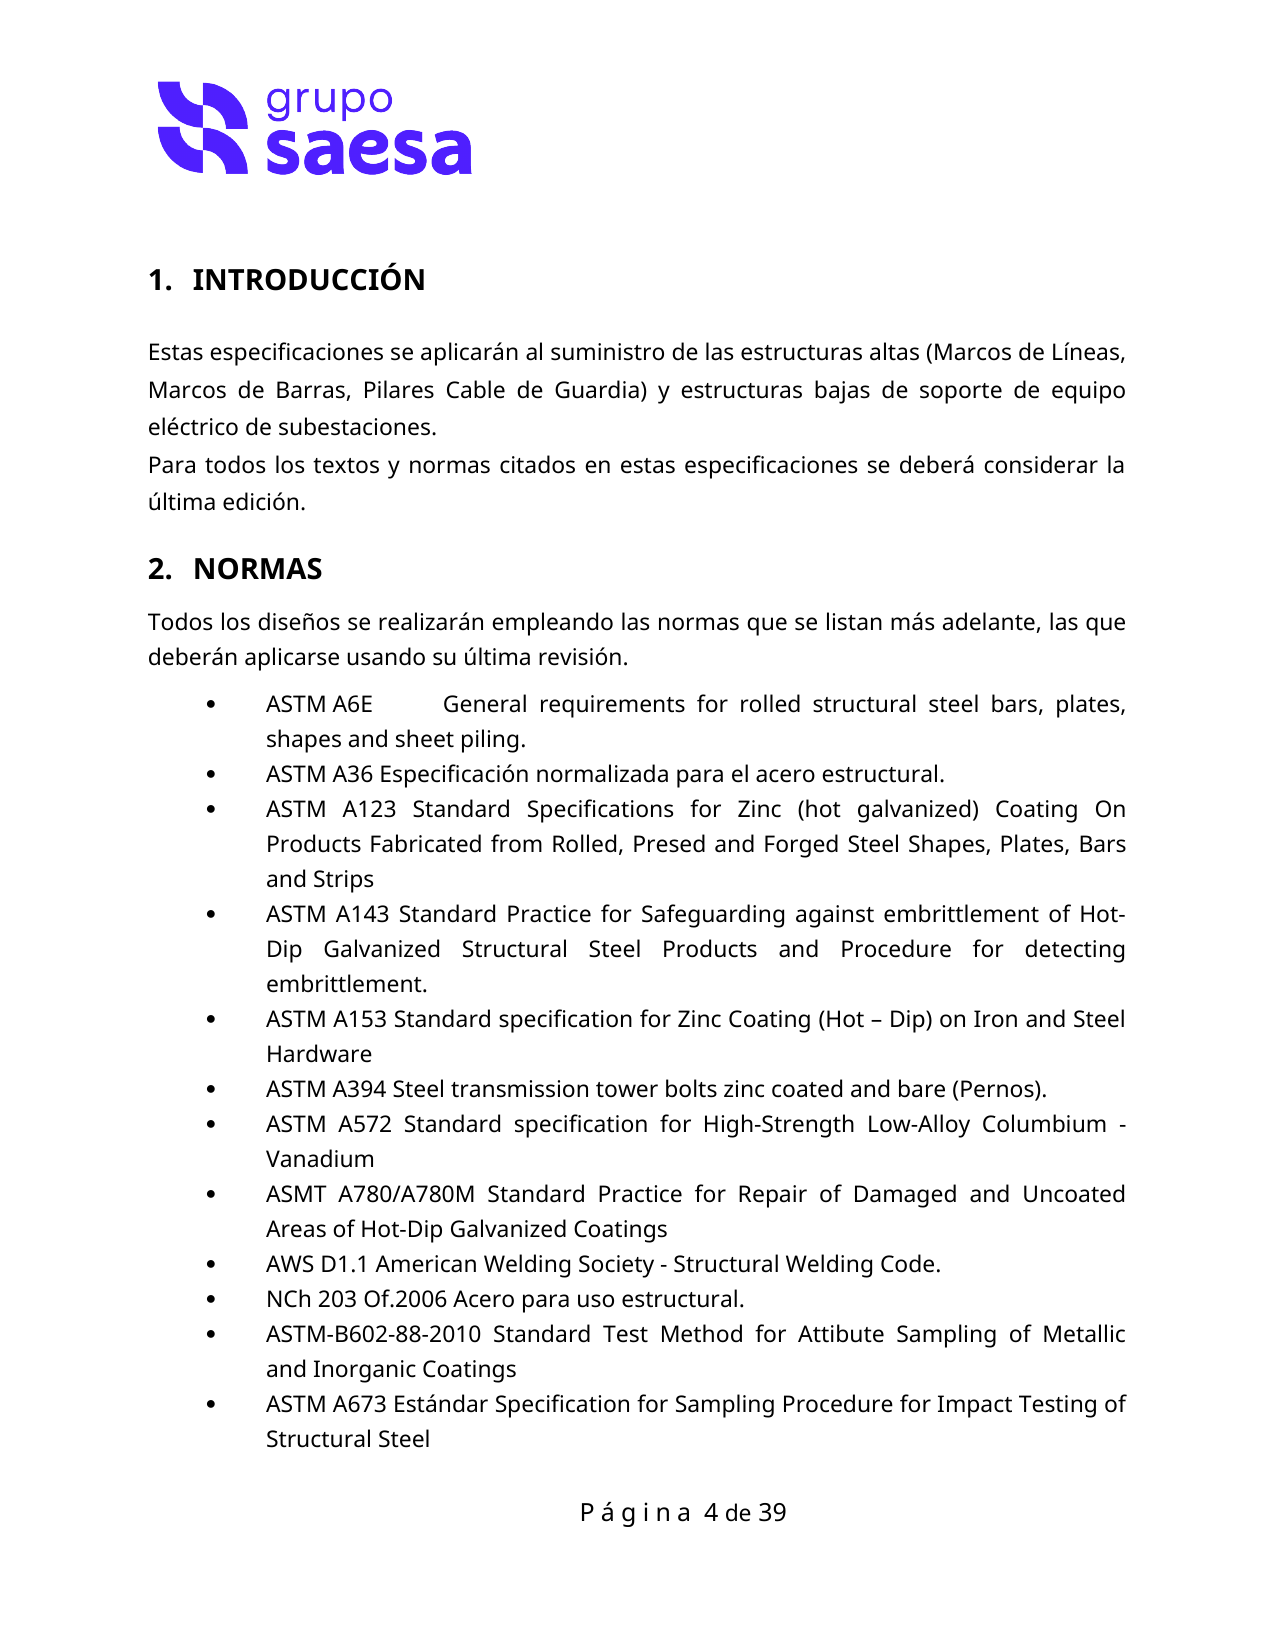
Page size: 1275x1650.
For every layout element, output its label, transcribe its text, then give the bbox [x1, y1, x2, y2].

picture [147, 73, 481, 178]
text Estas especificaciones se aplicarán al suministro de las estructuras altas (Marcos de Líneas, Marcos de Barras, Pilares Cable de Guardia) y estructuras bajas de soporte de equipo eléctrico de subestaciones. [148, 336, 1127, 442]
list ASTM A153 Standard specification for Zinc Coating (Hot – Dip) on Iron and Steel Hardware [207, 1003, 1127, 1069]
list ASTM A143 Standard Practice for Safeguarding against embrittlement of Hot-Dip Galvanized Structural Steel Products and Procedure for detecting embrittlement. [207, 898, 1127, 999]
list ASTM A36 Especificación normalizada para el acero estructural. [207, 758, 1127, 789]
list ASTM A123 Standard Specifications for Zinc (hot galvanized) Coating On Products Fabricated from Rolled, Presed and Forged Steel Shapes, Plates, Bars and Strips [207, 793, 1127, 894]
list ASTM A6E General requirements for rolled structural steel bars, plates, shapes and sheet piling. [207, 688, 1127, 754]
list AWS D1.1 American Welding Society - Structural Welding Code. [207, 1248, 1127, 1279]
subtitle NORMAS [148, 549, 1127, 588]
text Todos los diseños se realizarán empleando las normas que se listan más adelante, las que deberán aplicarse usando su última revisión. [148, 606, 1127, 672]
list ASTM-B602-88-2010 Standard Test Method for Attibute Sampling of Metallic and Inorganic Coatings [207, 1318, 1127, 1384]
list ASTM A673 Estándar Specification for Sampling Procedure for Impact Testing of Structural Steel [207, 1388, 1127, 1454]
list NCh 203 Of.2006 Acero para uso estructural. [207, 1283, 1127, 1314]
list ASTM A394 Steel transmission tower bolts zinc coated and bare (Pernos). [207, 1073, 1127, 1104]
list ASTM A572 Standard specification for High-Strength Low-Alloy Columbium - Vanadium [207, 1108, 1127, 1174]
subtitle INTRODUCCIÓN [148, 259, 1127, 299]
text Para todos los textos y normas citados en estas especificaciones se deberá considerar la última edición. [148, 449, 1127, 517]
list ASMT A780/A780M Standard Practice for Repair of Damaged and Uncoated Areas of Hot-Dip Galvanized Coatings [207, 1178, 1127, 1244]
